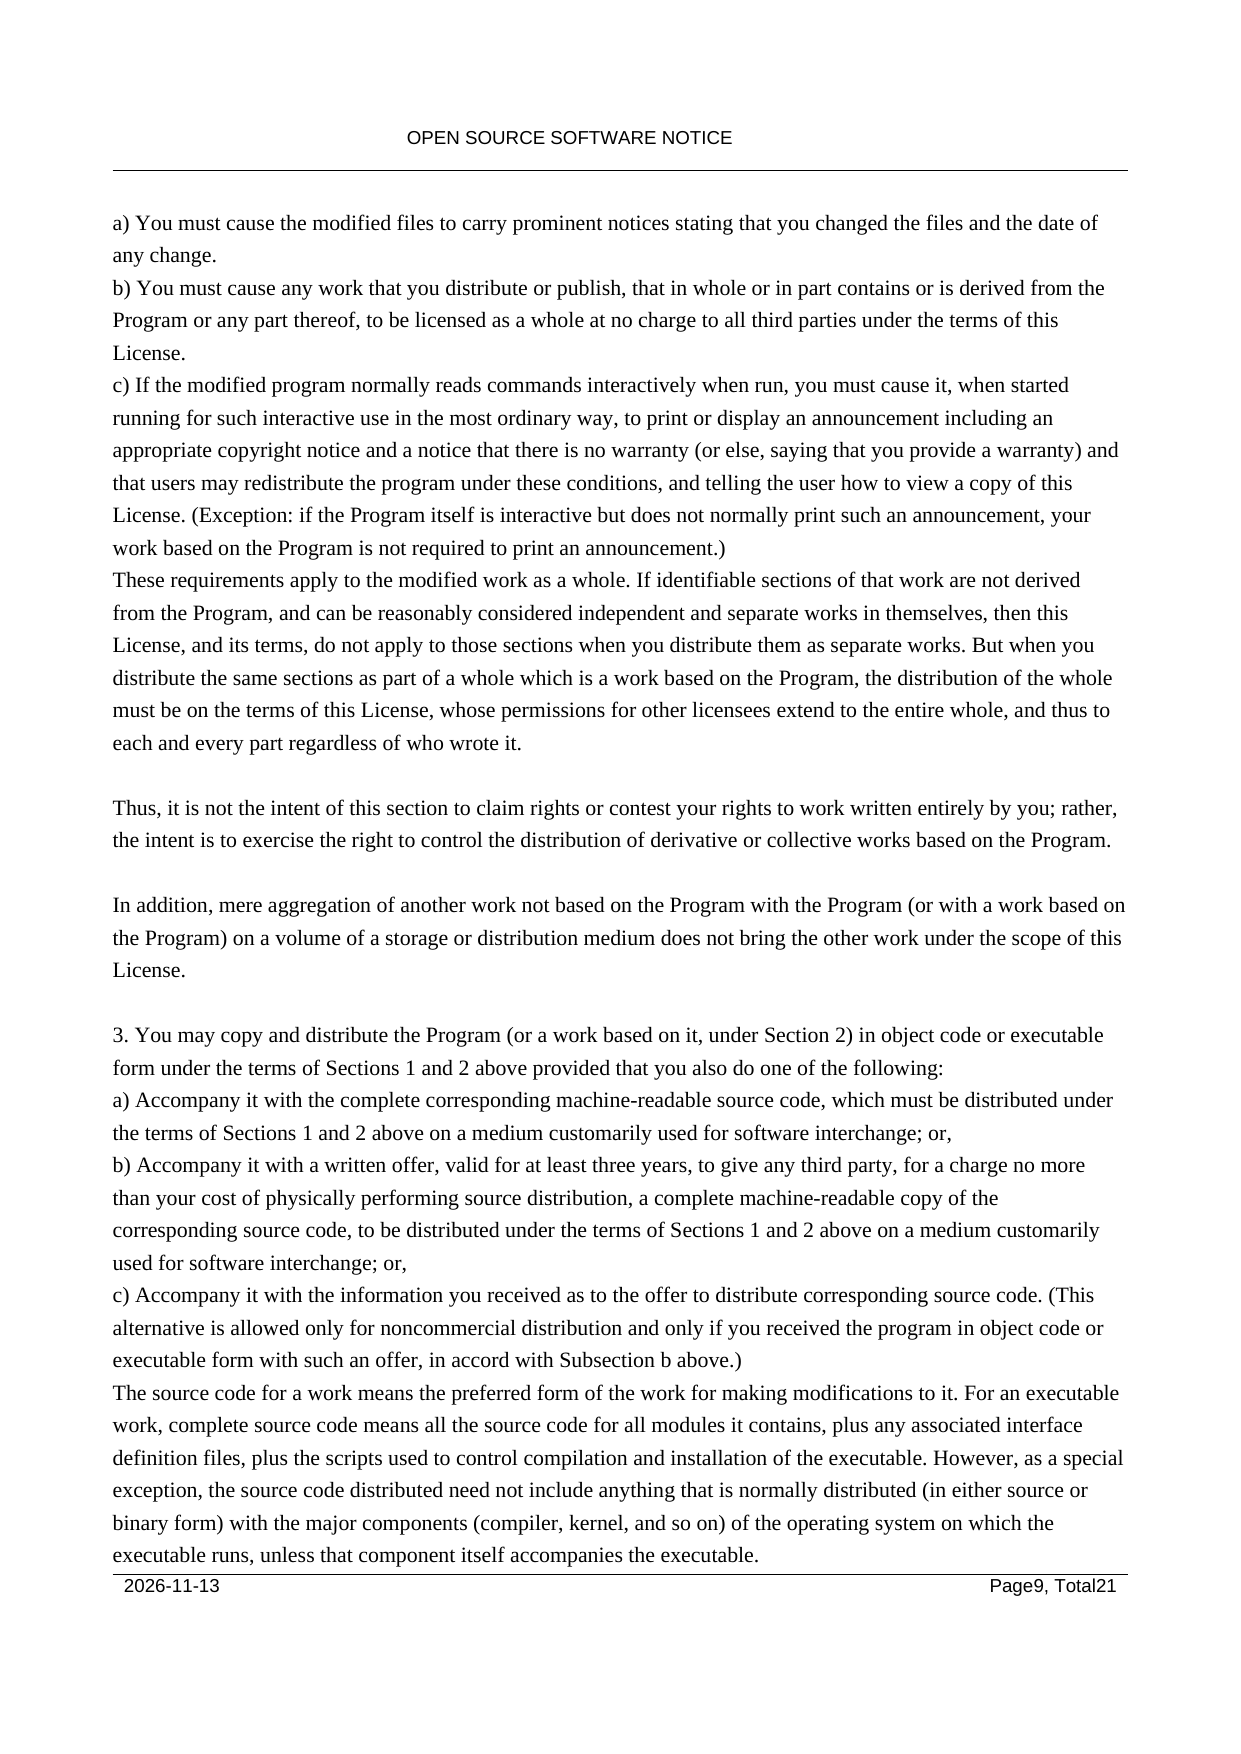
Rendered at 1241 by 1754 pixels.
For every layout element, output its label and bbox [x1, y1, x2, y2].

text [112, 206, 1128, 1571]
